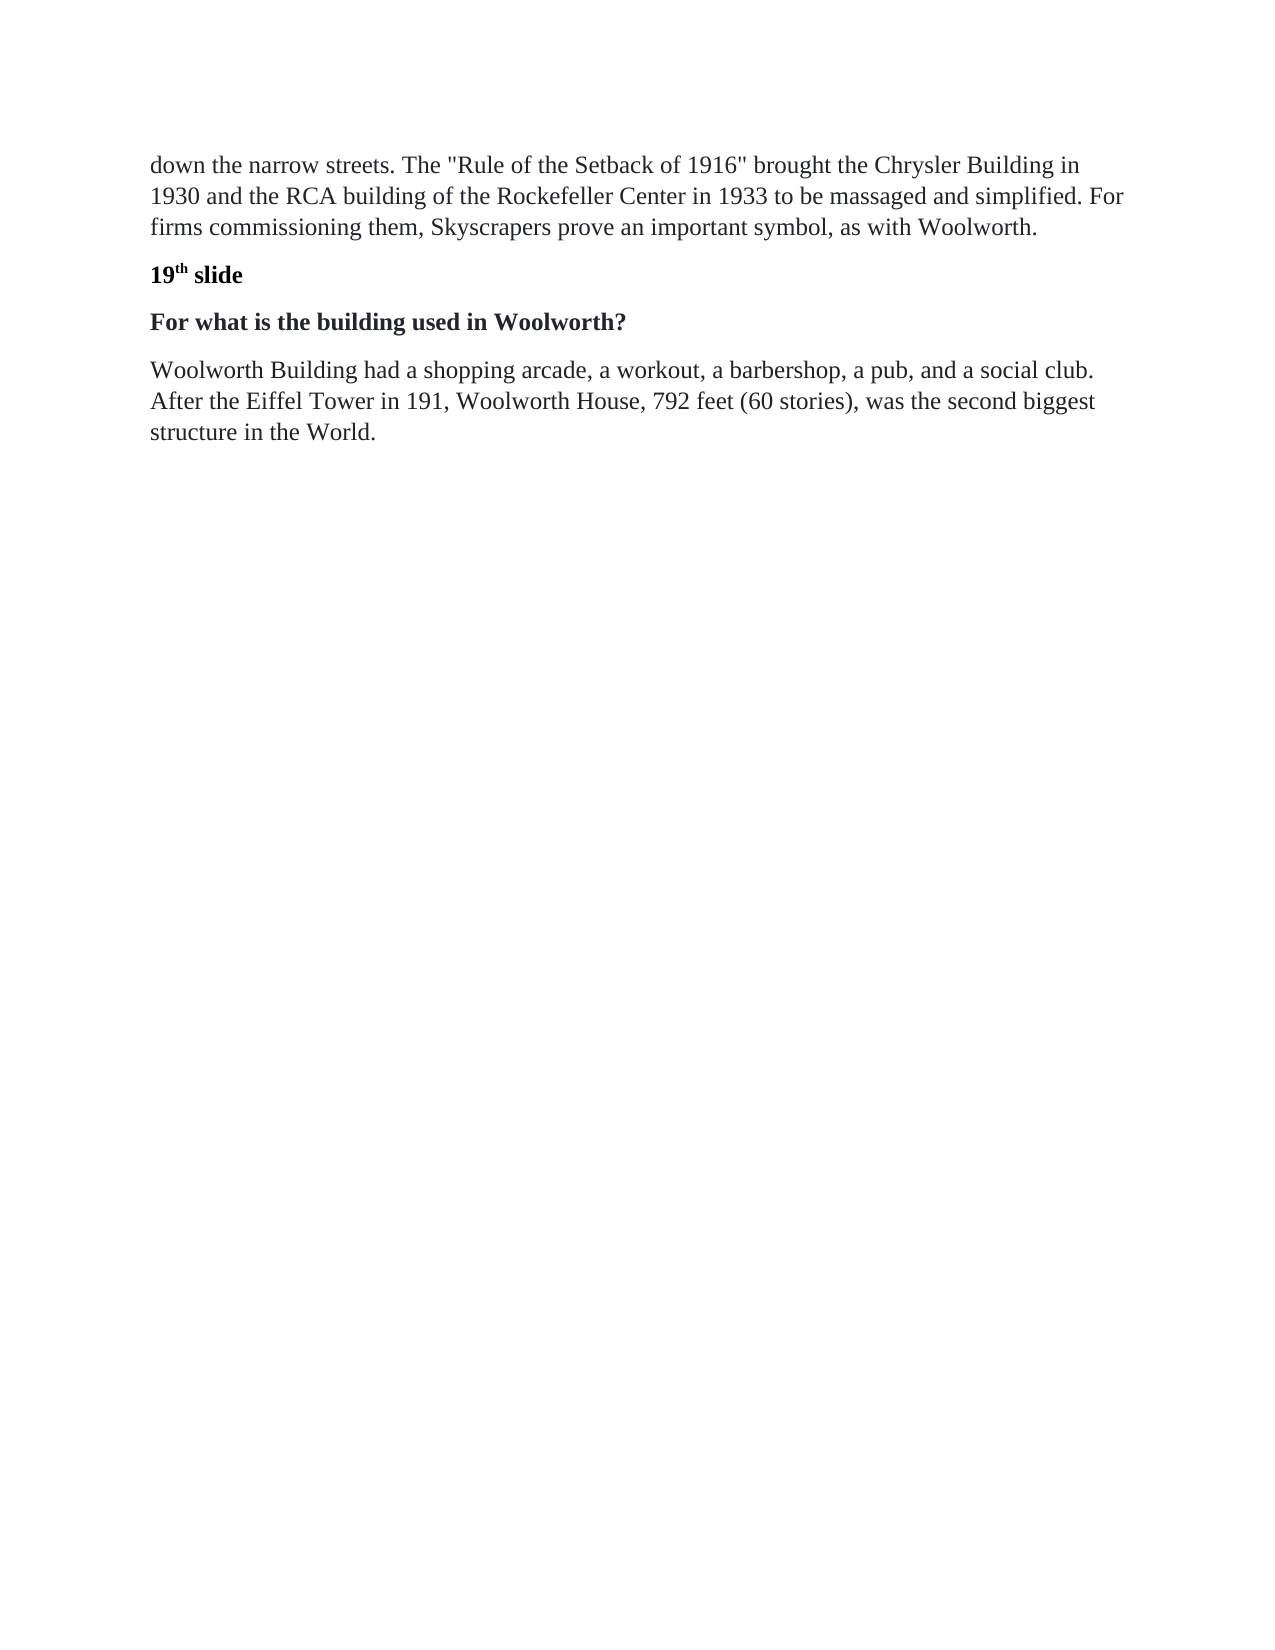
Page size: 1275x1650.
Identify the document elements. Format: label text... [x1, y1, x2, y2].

text 19th slide [150, 260, 1125, 288]
text Woolworth Building had a shopping arcade, a workout, a barbershop, a pub, and a social club. After the Eiffel Tower in 191, Woolworth House, 792 feet (60 stories), was the second biggest structure in the World. [150, 355, 1125, 446]
text For what is the building used in Woolworth? [150, 307, 1125, 336]
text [150, 150, 1125, 241]
